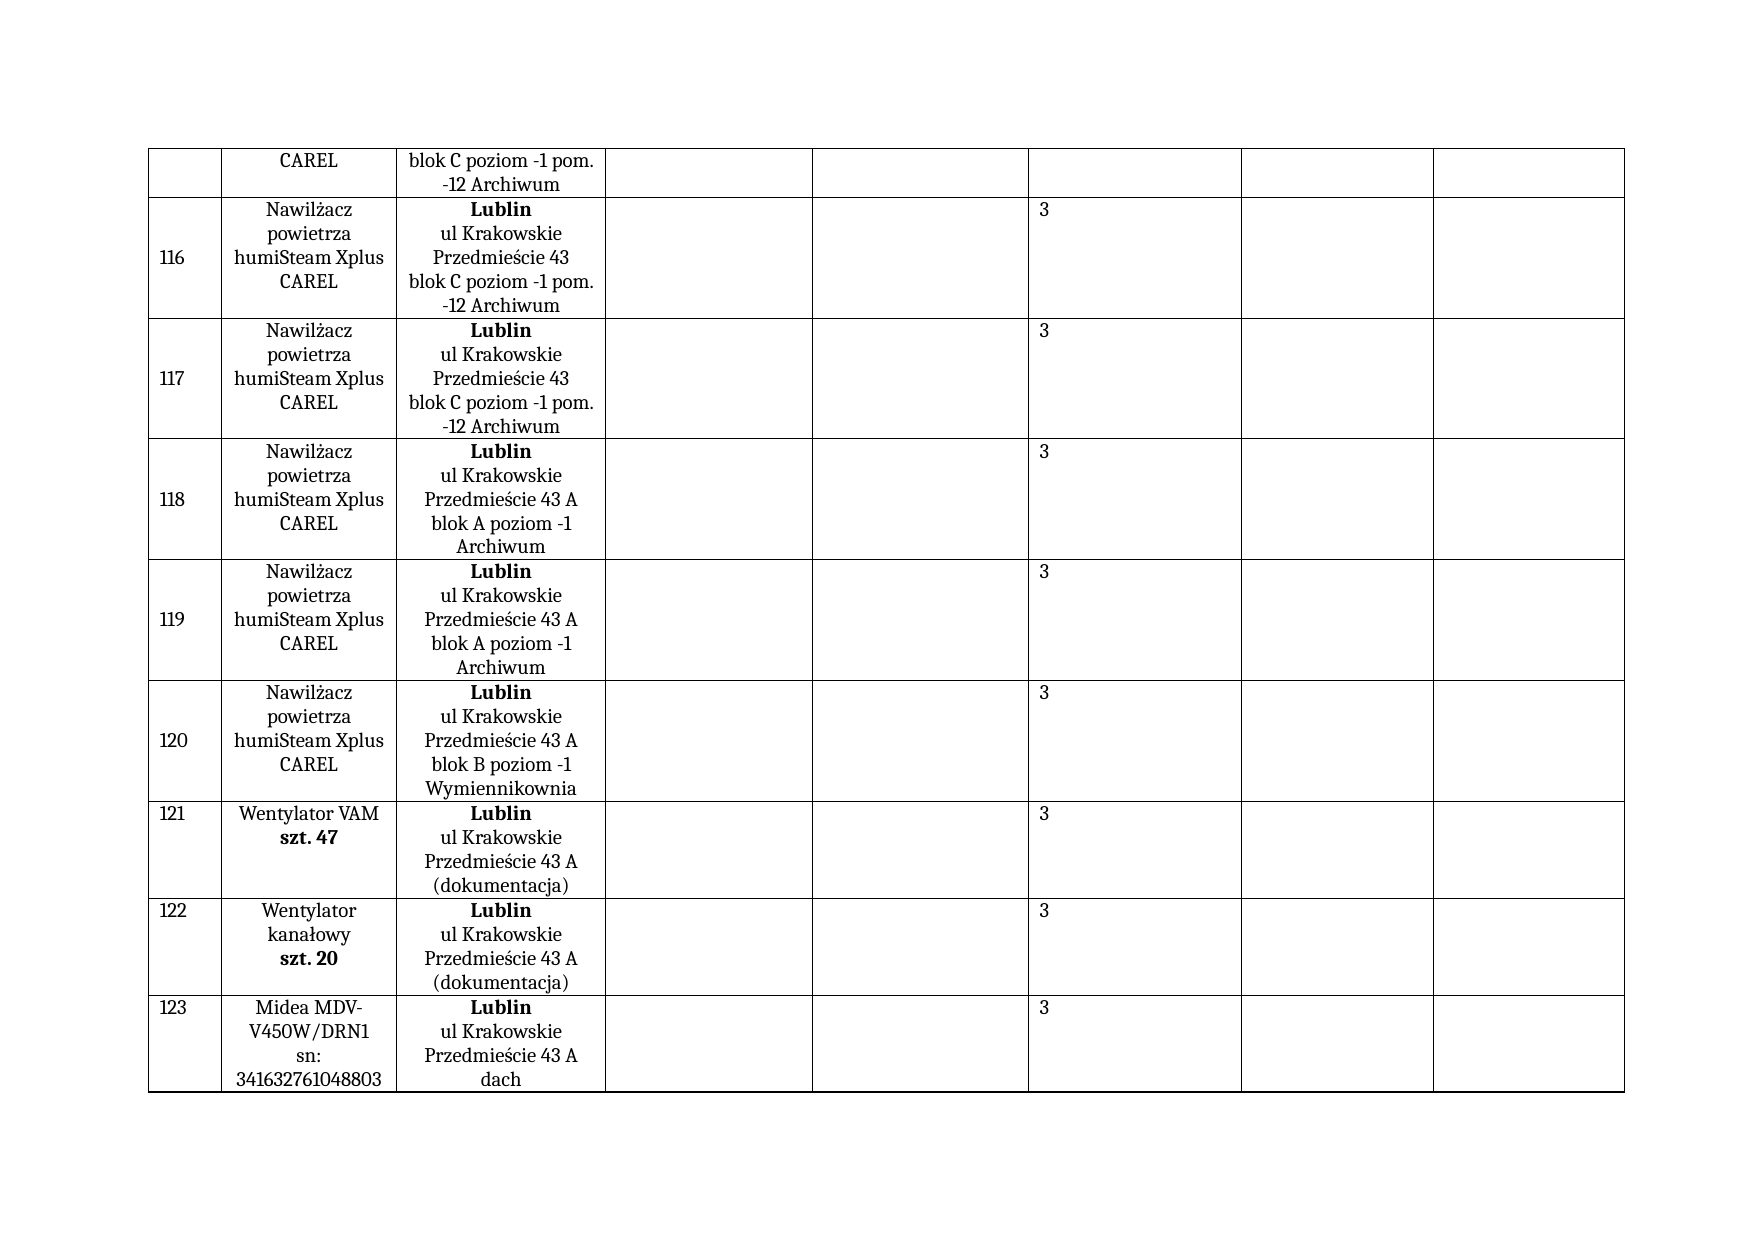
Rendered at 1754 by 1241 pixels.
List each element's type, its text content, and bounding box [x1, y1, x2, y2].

table_cell [1434, 149, 1624, 197]
table_cell [813, 198, 1028, 317]
table_cell 3 [1029, 319, 1241, 438]
table_cell [1242, 560, 1433, 680]
table_cell 3 [1029, 439, 1241, 559]
table_cell [149, 560, 221, 680]
table_cell [1242, 802, 1433, 898]
table_cell [1434, 802, 1624, 898]
table_cell [606, 681, 812, 801]
table_cell 3 [1029, 198, 1241, 317]
table_cell [813, 996, 1028, 1091]
table_cell [1434, 560, 1624, 680]
table_cell [1434, 439, 1624, 559]
table_cell 3 [1029, 149, 1241, 197]
table_cell [606, 802, 812, 898]
table_cell 3 [1029, 681, 1241, 801]
table_cell [606, 899, 812, 994]
table_cell [1434, 899, 1624, 994]
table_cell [397, 149, 605, 197]
table_cell [813, 149, 1028, 197]
table_cell Nawilżacz powietrza humiSteam Xplus CAREL [222, 560, 396, 680]
table_cell [606, 149, 812, 197]
table_cell [1242, 149, 1433, 197]
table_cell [222, 996, 396, 1091]
table_cell [149, 802, 221, 898]
table_cell [149, 439, 221, 559]
table_cell Nawilżacz powietrza humiSteam Xplus CAREL [222, 681, 396, 801]
table_cell [813, 681, 1028, 801]
table_cell [1242, 439, 1433, 559]
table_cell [397, 996, 605, 1091]
table_cell [606, 439, 812, 559]
table_cell [1242, 996, 1433, 1091]
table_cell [222, 198, 396, 317]
table_cell [149, 899, 221, 994]
table_cell Lublin ul Krakowskie Przedmieście 43 A blok A poziom -1 Archiwum [397, 439, 605, 559]
table_cell [149, 319, 221, 438]
table_cell 3 [1029, 899, 1241, 994]
table_cell [813, 439, 1028, 559]
table_cell Lublin ul Krakowskie Przedmieście 43 A (dokumentacja) [397, 802, 605, 898]
table_cell 3 [1029, 560, 1241, 680]
table_cell Lublin ul Krakowskie Przedmieście 43 blok C poziom -1 pom. -12 Archiwum [397, 319, 605, 438]
table_cell Lublin ul Krakowskie Przedmieście 43 A blok B poziom -1 Wymiennikownia [397, 681, 605, 801]
table_cell [606, 560, 812, 680]
table_cell Lublin ul Krakowskie Przedmieście 43 A (dokumentacja) [397, 899, 605, 994]
table_cell [606, 319, 812, 438]
table_cell Wentylator VAM szt. 47 [222, 802, 396, 898]
table_cell [1434, 198, 1624, 317]
table_cell Lublin ul Krakowskie Przedmieście 43 A blok A poziom -1 Archiwum [397, 560, 605, 680]
table_cell [149, 996, 221, 1091]
table_cell [1242, 198, 1433, 317]
table_cell [1434, 996, 1624, 1091]
table_cell [813, 802, 1028, 898]
table_cell [813, 899, 1028, 994]
table_cell [606, 198, 812, 317]
table_cell [813, 560, 1028, 680]
table_cell 3 [1029, 802, 1241, 898]
table_cell [1242, 899, 1433, 994]
table_cell [149, 149, 221, 197]
table_cell [1242, 681, 1433, 801]
table_cell [149, 681, 221, 801]
table_cell [1242, 319, 1433, 438]
table_cell Nawilżacz powietrza humiSteam Xplus CAREL [222, 319, 396, 438]
table_cell [813, 319, 1028, 438]
table_cell 3 [1029, 996, 1241, 1091]
table_cell Wentylator kanałowy szt. 20 [222, 899, 396, 994]
table_cell [1434, 681, 1624, 801]
table_cell [149, 198, 221, 317]
table_cell Nawilżacz powietrza humiSteam Xplus CAREL [222, 439, 396, 559]
table_cell [606, 996, 812, 1091]
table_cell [397, 198, 605, 317]
table_cell [1434, 319, 1624, 438]
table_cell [222, 149, 396, 197]
